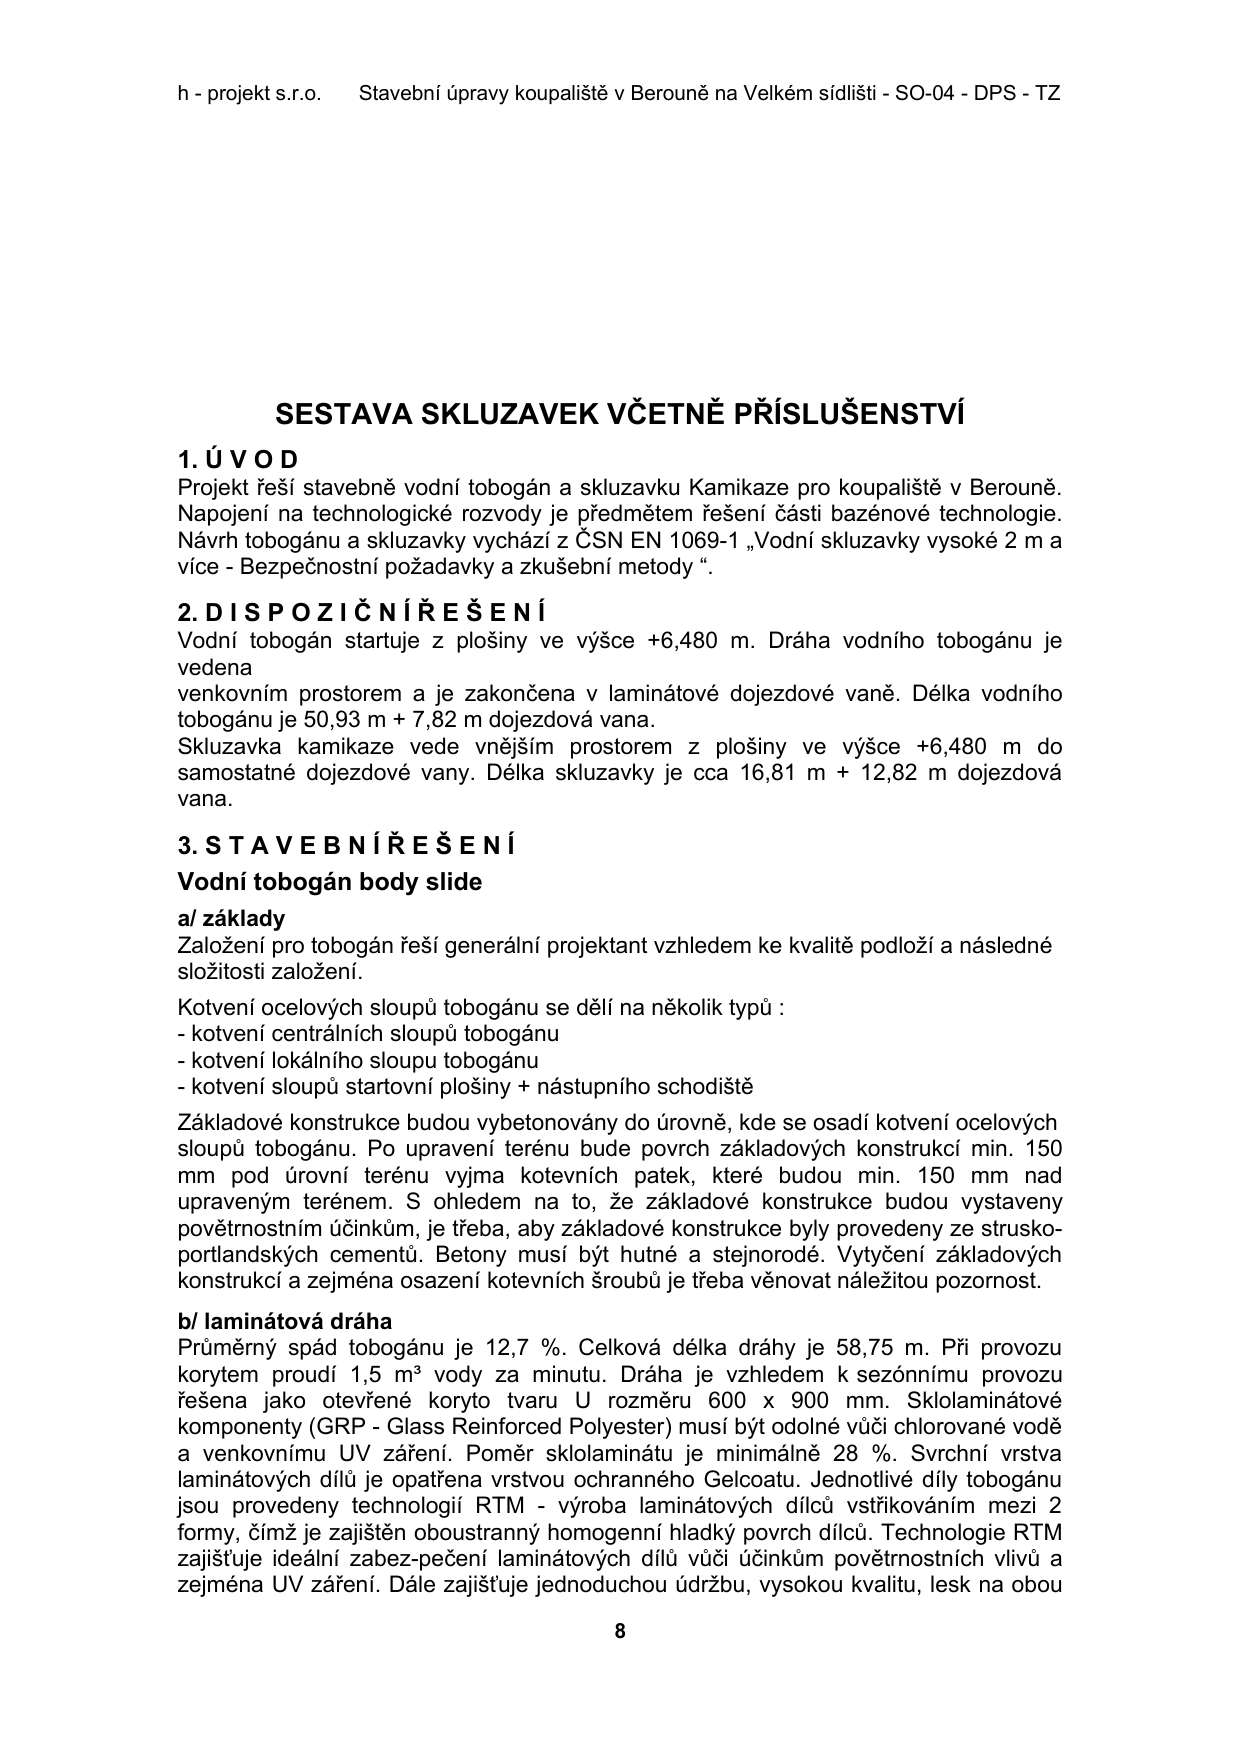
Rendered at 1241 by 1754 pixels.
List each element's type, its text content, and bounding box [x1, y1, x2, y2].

text Základové konstrukce budou vybetonovány do úrovně, kde se osadí kotvení ocelových [177, 1109, 1063, 1135]
text b/ laminátová dráha [177, 1308, 1063, 1334]
text 3. S T A V E B N Í Ř E Š E N Í [177, 831, 1063, 859]
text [177, 1334, 1063, 1598]
text složitosti založení. [177, 958, 1063, 984]
text SESTAVA SKLUZAVEK VČETNĚ PŘÍSLUŠENSTVÍ [177, 397, 1063, 431]
text 2. D I S P O Z I Č N Í Ř E Š E N Í [177, 598, 1063, 627]
text - kotvení centrálních sloupů tobogánu [177, 1020, 1063, 1047]
text venkovním prostorem a je zakončena v laminátové dojezdové vaně. Délka vodního tobogánu je 50,93 m + 7,82 m dojezdová vana. [177, 680, 1063, 733]
text sloupů tobogánu. Po upravení terénu bude povrch základových konstrukcí min. 150 mm pod úrovní terénu vyjma kotevních patek, které budou min. 150 mm nad upraveným terénem. S ohledem na to, že základové konstrukce budou vystaveny povětrnostním účinkům, je třeba, aby základové konstrukce byly provedeny ze strusko-portlandských cementů. Betony musí být hutné a stejnorodé. Vytyčení základových konstrukcí a zejména osazení kotevních šroubů je třeba věnovat náležitou pozornost. [177, 1135, 1063, 1293]
text - kotvení lokálního sloupu tobogánu [177, 1047, 1063, 1073]
text Vodní tobogán body slide [177, 867, 1063, 896]
text a/ základy [177, 905, 1063, 932]
text Kotvení ocelových sloupů tobogánu se dělí na několik typů : [177, 994, 1063, 1020]
text Vodní tobogán startuje z plošiny ve výšce +6,480 m. Dráha vodního tobogánu je vedena [177, 627, 1063, 680]
text Skluzavka kamikaze vede vnějším prostorem z plošiny ve výšce +6,480 m do samostatné dojezdové vany. Délka skluzavky je cca 16,81 m + 12,82 m dojezdová vana. [177, 733, 1063, 812]
text Založení pro tobogán řeší generální projektant vzhledem ke kvalitě podloží a následné [177, 932, 1063, 958]
text Projekt řeší stavebně vodní tobogán a skluzavku Kamikaze pro koupaliště v Berouně. Napojení na technologické rozvody je předmětem řešení části bazénové technologie. Návrh tobogánu a skluzavky vychází z ČSN EN 1069-1 „Vodní skluzavky vysoké 2 m a více - Bezpečnostní požadavky a zkušební metody “. [177, 474, 1063, 579]
text 1. Ú V O D [177, 445, 1063, 474]
text - kotvení sloupů startovní plošiny + nástupního schodiště [177, 1073, 1063, 1099]
